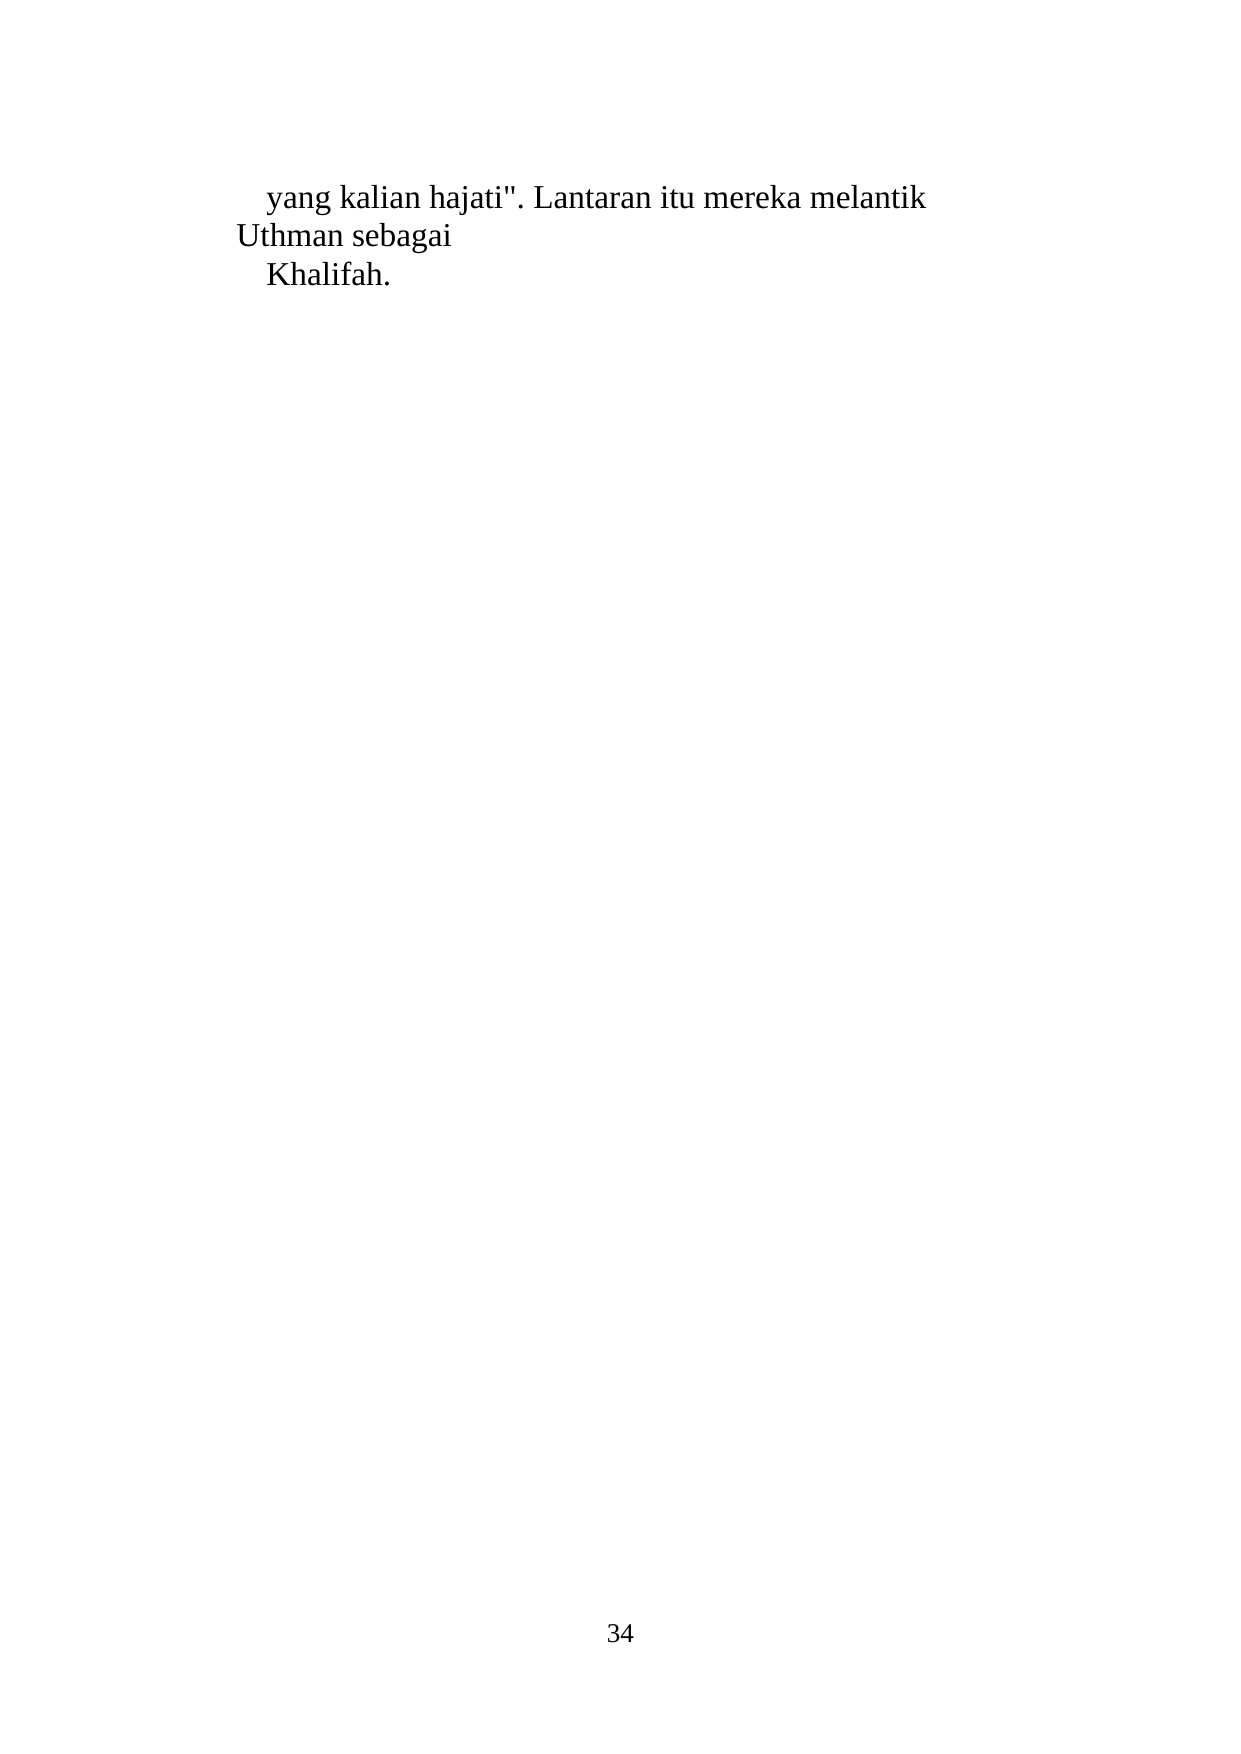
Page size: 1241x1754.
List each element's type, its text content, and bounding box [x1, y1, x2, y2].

text Khalifah. [236, 254, 1004, 292]
text yang kalian hajati". Lantaran itu mereka melantik Uthman sebagai [236, 177, 1004, 254]
